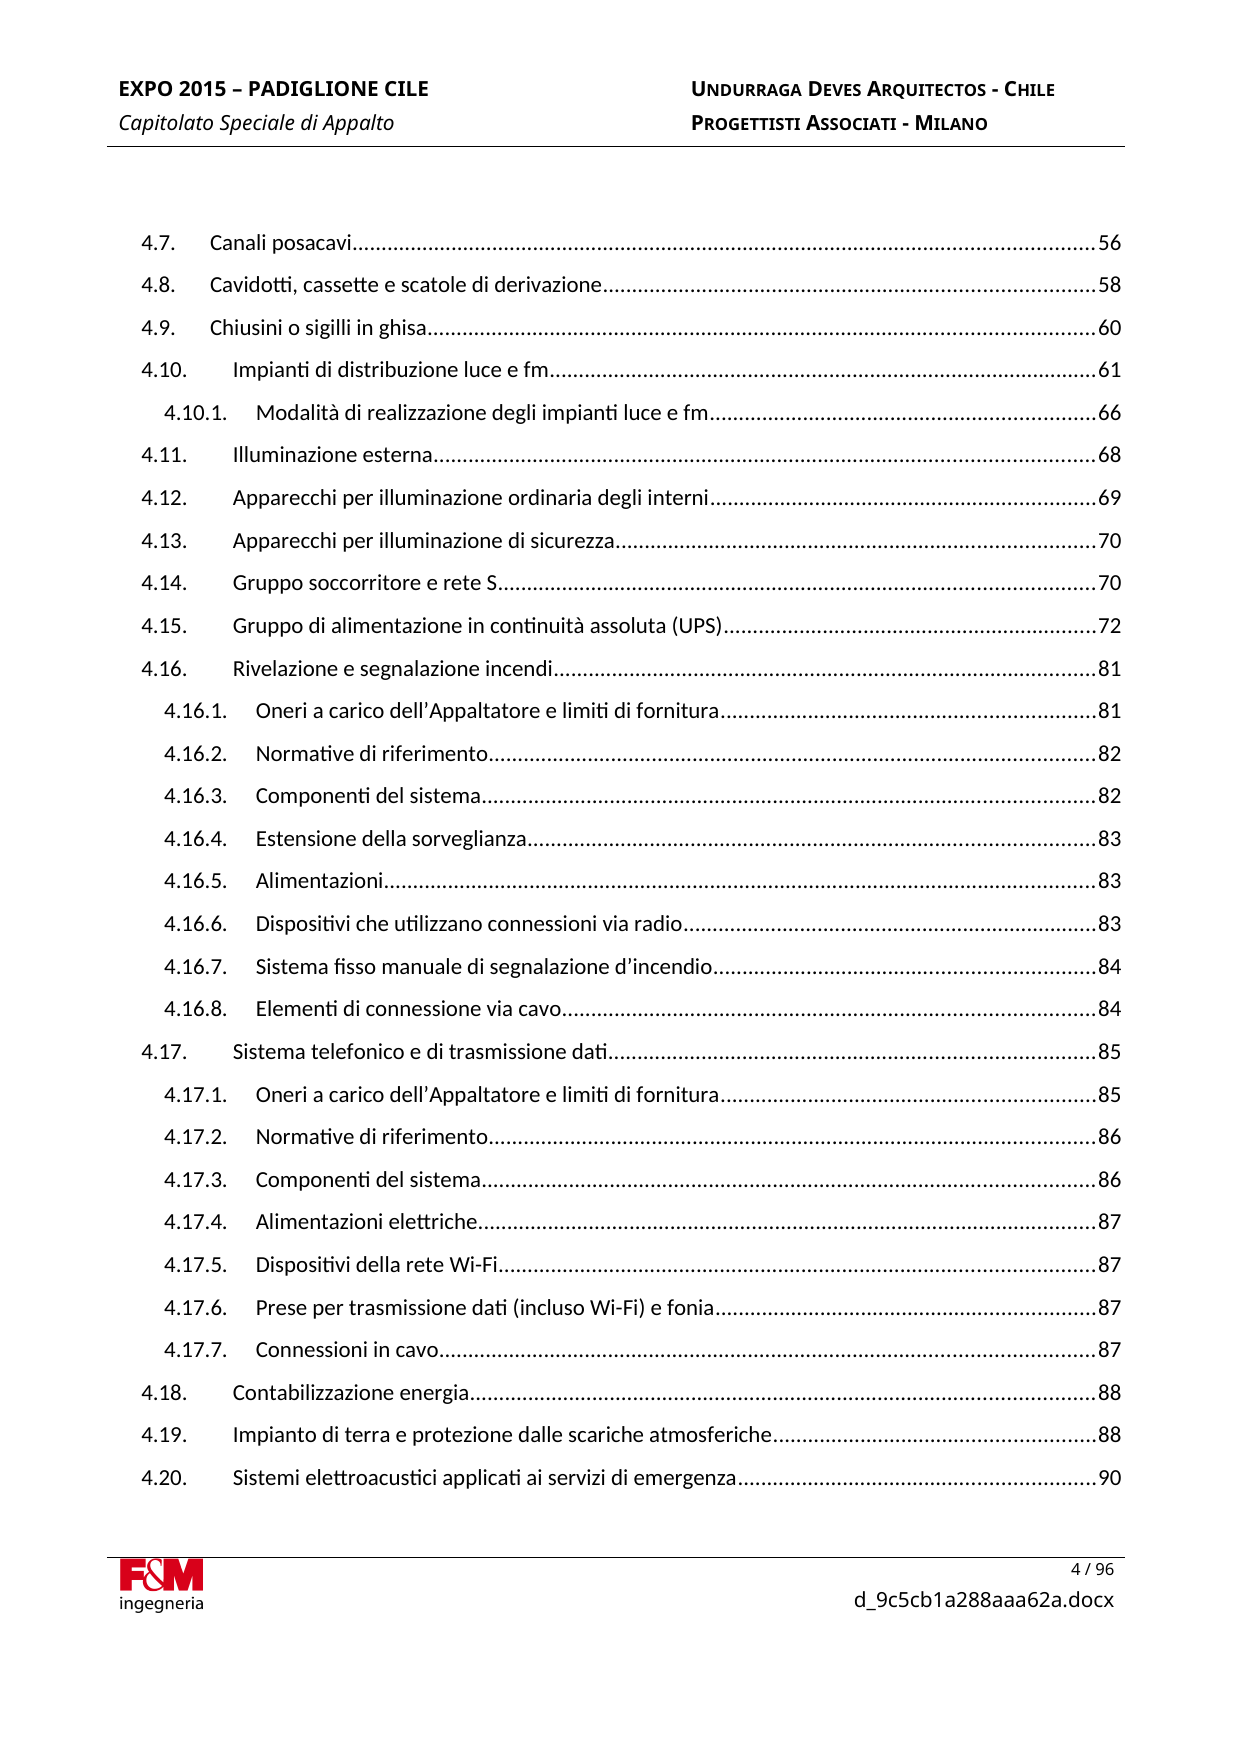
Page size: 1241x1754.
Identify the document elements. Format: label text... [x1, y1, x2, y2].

text 4.16. Rivelazione e segnalazione incendi 81 [141, 654, 1122, 682]
text 4.17. Sistema telefonico e di trasmissione dati 85 [141, 1037, 1122, 1065]
text 4.17.1. Oneri a carico dell’Appaltatore e limiti di fornitura 85 [164, 1080, 1122, 1108]
text 4.7. Canali posacavi 56 [141, 228, 1122, 256]
text 4.11. Illuminazione esterna 68 [141, 441, 1122, 469]
text 4.16.6. Dispositivi che utilizzano connessioni via radio 83 [164, 909, 1122, 937]
text 4.17.4. Alimentazioni elettriche 87 [164, 1207, 1122, 1236]
text 4.10.1. Modalità di realizzazione degli impianti luce e fm 66 [164, 398, 1122, 426]
text 4.9. Chiusini o sigilli in ghisa 60 [141, 313, 1122, 341]
text 4.17.3. Componenti del sistema 86 [164, 1165, 1122, 1193]
text 4.16.7. Sistema fisso manuale di segnalazione d’incendio 84 [164, 952, 1122, 980]
text 4.16.4. Estensione della sorveglianza 83 [164, 824, 1122, 852]
text 4.17.6. Prese per trasmissione dati (incluso Wi-Fi) e fonia 87 [164, 1293, 1122, 1321]
text 4.14. Gruppo soccorritore e rete S 70 [141, 568, 1122, 596]
picture [118, 1557, 209, 1618]
text 4.19. Impianto di terra e protezione dalle scariche atmosferiche 88 [141, 1421, 1122, 1448]
text 4.16.2. Normative di riferimento 82 [164, 739, 1122, 767]
text 4.16.1. Oneri a carico dell’Appaltatore e limiti di fornitura 81 [164, 696, 1122, 724]
text 4.17.5. Dispositivi della rete Wi-Fi 87 [164, 1250, 1122, 1278]
text 4.15. Gruppo di alimentazione in continuità assoluta (UPS) 72 [141, 611, 1122, 639]
text 4.16.5. Alimentazioni 83 [164, 867, 1122, 895]
text 4.18. Contabilizzazione energia 88 [141, 1378, 1122, 1406]
text 4.20. Sistemi elettroacustici applicati ai servizi di emergenza 90 [141, 1463, 1122, 1491]
text 4.13. Apparecchi per illuminazione di sicurezza 70 [141, 526, 1122, 554]
text 4.17.7. Connessioni in cavo 87 [164, 1335, 1122, 1363]
text 4.16.8. Elementi di connessione via cavo 84 [164, 994, 1122, 1022]
text 4.12. Apparecchi per illuminazione ordinaria degli interni 69 [141, 483, 1122, 511]
text 4.17.2. Normative di riferimento 86 [164, 1122, 1122, 1150]
text 4.16.3. Componenti del sistema 82 [164, 781, 1122, 809]
text 4.8. Cavidotti, cassette e scatole di derivazione 58 [141, 270, 1122, 298]
text 4.10. Impianti di distribuzione luce e fm 61 [141, 355, 1122, 383]
